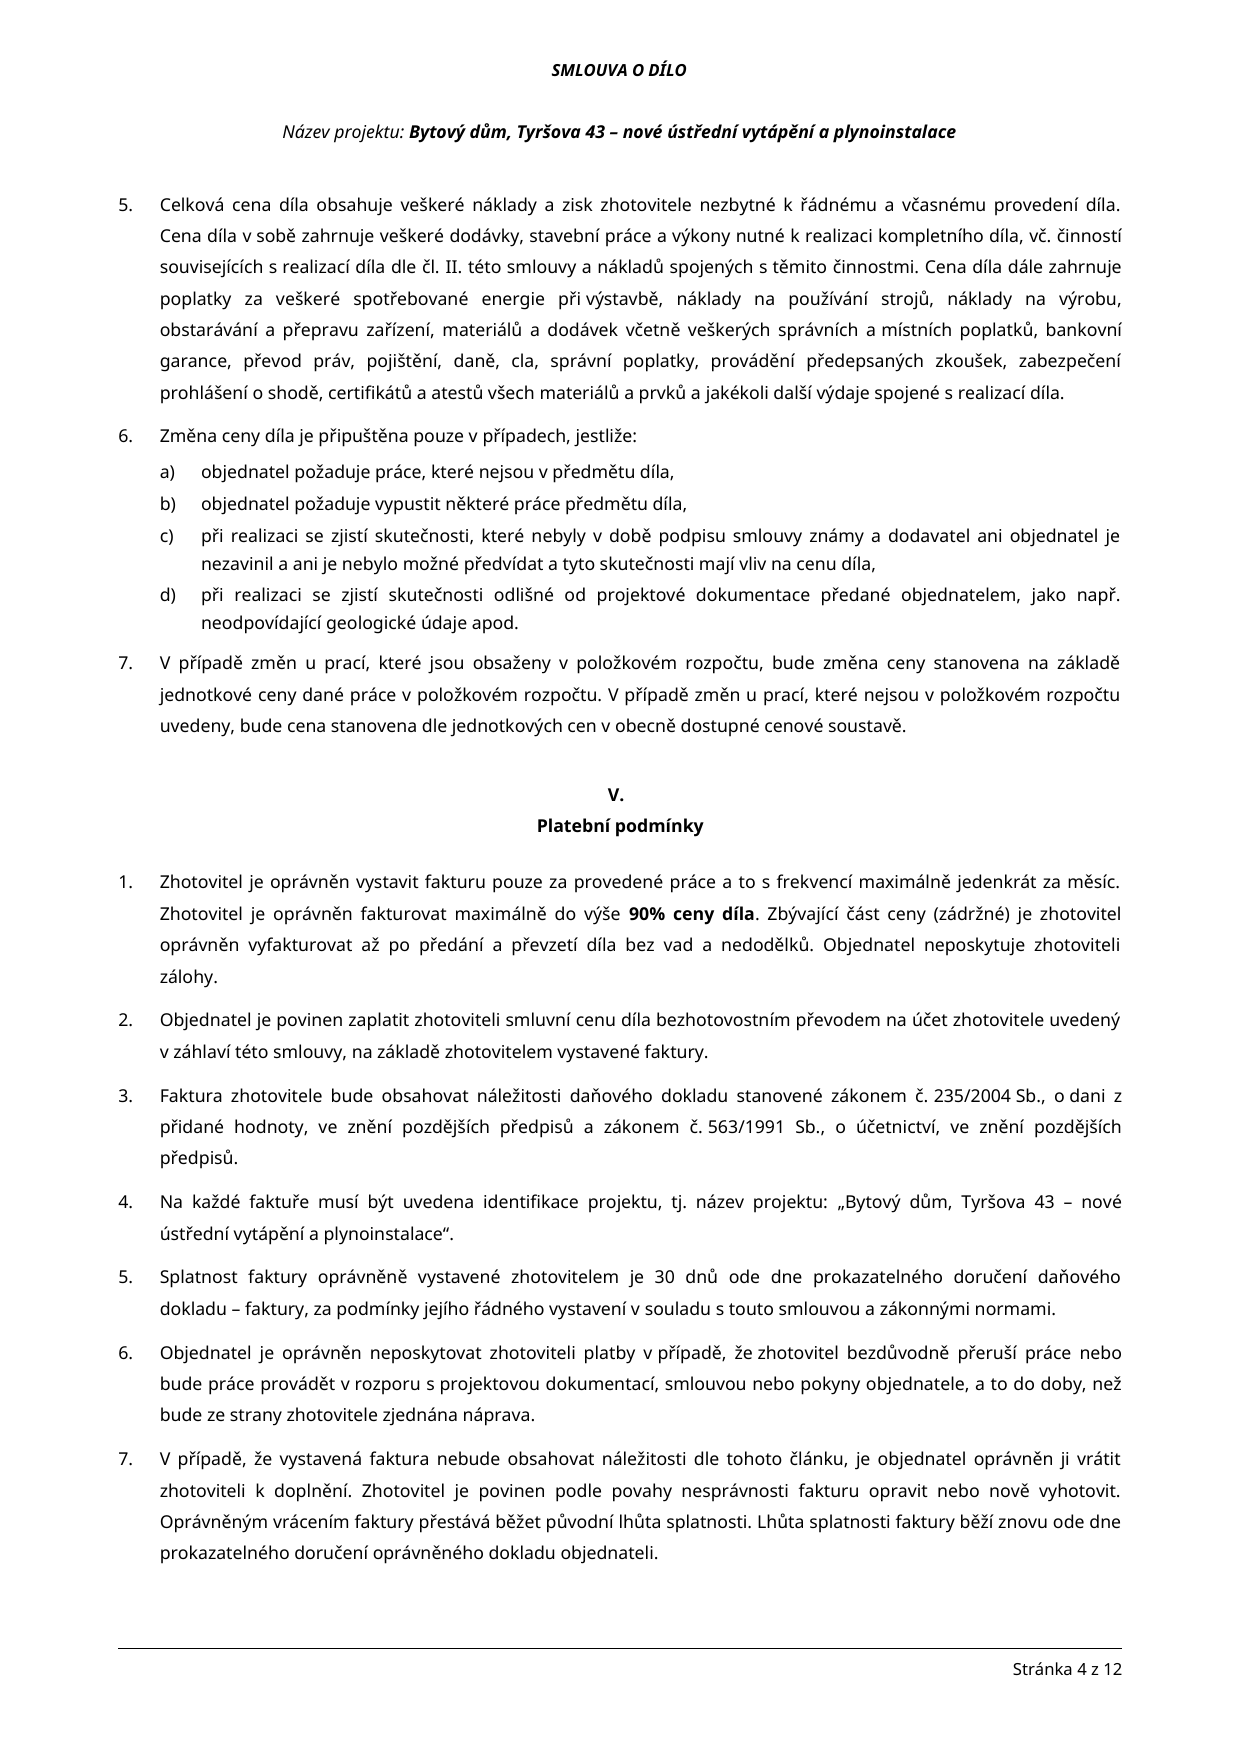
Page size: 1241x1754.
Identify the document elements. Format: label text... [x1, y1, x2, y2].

text Objednatel je povinen zaplatit zhotoviteli smluvní cenu díla bezhotovostním převodem na účet zhotovitele uvedený v záhlaví této smlouvy, na základě zhotovitelem vystavené faktury. [118, 1008, 1122, 1063]
text objednatel požaduje vypustit některé práce předmětu díla, [159, 491, 1122, 516]
text při realizaci se zjistí skutečnosti odlišné od projektové dokumentace předané objednatelem, jako např. neodpovídající geologické údaje apod. [159, 583, 1122, 635]
text Na každé faktuře musí být uvedena identifikace projektu, tj. název projektu: . [118, 1190, 1122, 1245]
text Faktura zhotovitele bude obsahovat náležitosti daňového dokladu stanovené zákonem č. 235/2004 Sb., o dani z přidané hodnoty, ve znění pozdějších předpisů a zákonem č. 563/1991 Sb., o účetnictví, ve znění pozdějších předpisů. [118, 1083, 1122, 1170]
text V případě, že vystavená faktura nebude obsahovat náležitosti dle tohoto článku, je objednatel oprávněn ji vrátit zhotoviteli k doplnění. Zhotovitel je povinen podle povahy nesprávnosti fakturu opravit nebo nově vyhotovit. Oprávněným vrácením faktury přestává běžet původní lhůta splatnosti. Lhůta splatnosti faktury běží znovu ode dne prokazatelného doručení oprávněného dokladu objednateli. [118, 1447, 1122, 1565]
text Platební podmínky [118, 814, 1122, 838]
text V případě změn u prací, které jsou obsaženy v položkovém rozpočtu, bude změna ceny stanovena na základě jednotkové ceny dané práce v položkovém rozpočtu. V případě změn u prací, které nejsou v položkovém rozpočtu uvedeny, bude cena stanovena dle jednotkových cen v obecně dostupné cenové soustavě. [118, 651, 1122, 738]
text Zhotovitel je oprávněn vystavit fakturu pouze za provedené práce a to s frekvencí maximálně jedenkrát za měsíc. Zhotovitel je oprávněn fakturovat maximálně do výše 90% ceny díla. Zbývající část ceny (zádržné) je zhotovitel oprávněn vyfakturovat až po předání a převzetí díla bez vad a nedodělků. Objednatel neposkytuje zhotoviteli zálohy. [118, 870, 1122, 988]
text Celková cena díla obsahuje veškeré náklady a zisk zhotovitele nezbytné k řádnému a včasnému provedení díla. Cena díla v sobě zahrnuje veškeré dodávky, stavební práce a výkony nutné k realizaci kompletního díla, vč. činností souvisejících s realizací díla dle čl. II. této smlouvy a nákladů spojených s těmito činnostmi. Cena díla dále zahrnuje poplatky za veškeré spotřebované energie při výstavbě, náklady na používání strojů, náklady na výrobu, obstarávání a přepravu zařízení, materiálů a dodávek včetně veškerých správních a místních poplatků, bankovní garance, převod práv, pojištění, daně, cla, správní poplatky, provádění předepsaných zkoušek, zabezpečení prohlášení o shodě, certifikátů a atestů všech materiálů a prvků a jakékoli další výdaje spojené s realizací díla. [118, 192, 1122, 404]
text Objednatel je oprávněn neposkytovat zhotoviteli platby v případě, že zhotovitel bezdůvodně přeruší práce nebo bude práce provádět v rozporu s projektovou dokumentací, smlouvou nebo pokyny objednatele, a to do doby, než bude ze strany zhotovitele zjednána náprava. [118, 1340, 1122, 1427]
text Splatnost faktury oprávněně vystavené zhotovitelem je 30 dnů ode dne prokazatelného doručení daňového dokladu – faktury, za podmínky jejího řádného vystavení v souladu s touto smlouvou a zákonnými normami. [118, 1265, 1122, 1320]
text objednatel požaduje práce, které nejsou v předmětu díla, [159, 459, 1122, 484]
text Změna ceny díla je připuštěna pouze v případech, jestliže: [118, 424, 1122, 448]
text při realizaci se zjistí skutečnosti, které nebyly v době podpisu smlouvy známy a dodavatel ani objednatel je nezavinil a ani je nebylo možné předvídat a tyto skutečnosti mají vliv na cenu díla, [159, 523, 1122, 575]
